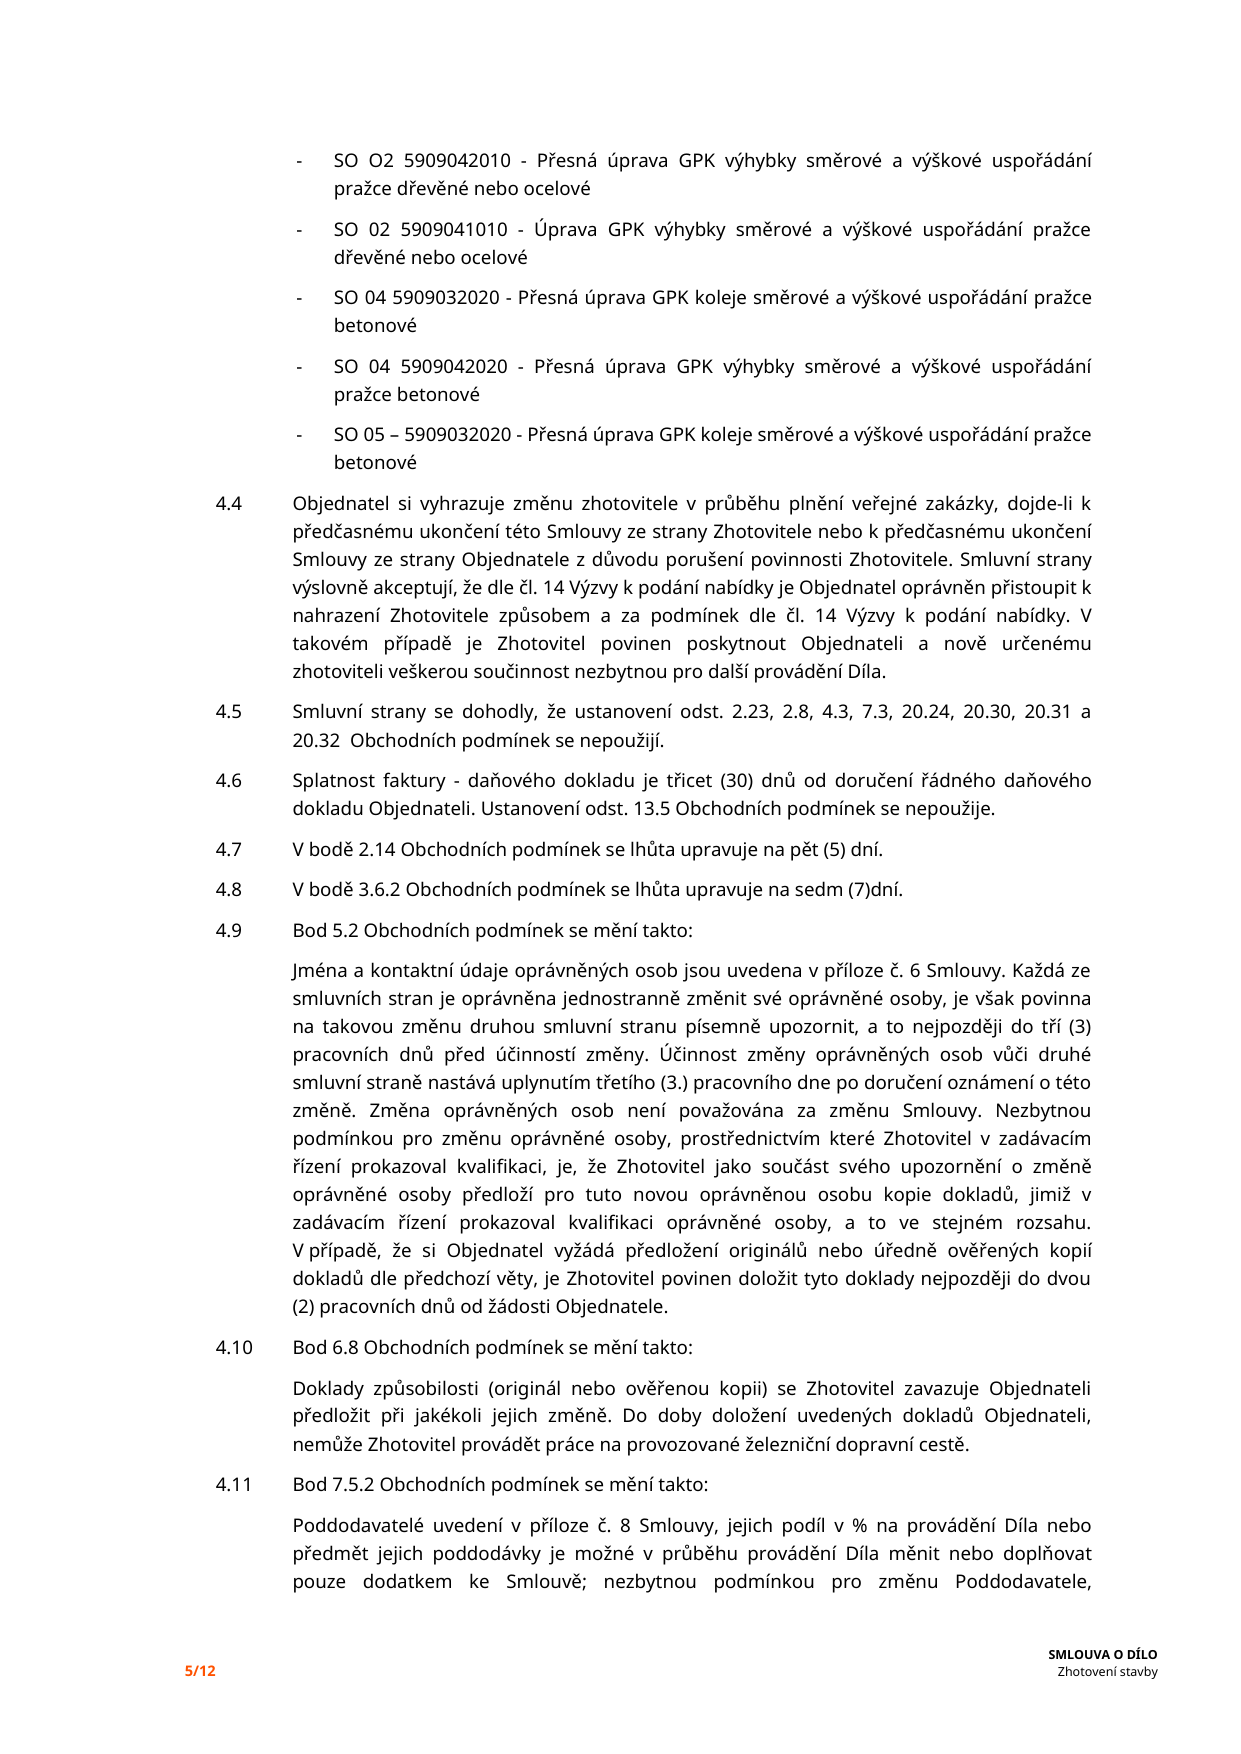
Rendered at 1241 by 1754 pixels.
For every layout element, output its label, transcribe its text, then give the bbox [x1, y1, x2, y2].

list SO 05 – 5909032020 - Přesná úprava GPK koleje směrové a výškové uspořádání pražce betonové [296, 422, 1093, 475]
list Doklady způsobilosti (originál nebo ověřenou kopii) se Zhotovitel zavazuje Objednateli předložit při jakékoli jejich změně. Do doby doložení uvedených dokladů Objednateli, nemůže Zhotovitel provádět práce na provozované železniční dopravní cestě. [292, 1375, 1093, 1456]
list SO O2 5909042010 - Přesná úprava GPK výhybky směrové a výškové uspořádání pražce dřevěné nebo ocelové [296, 147, 1093, 201]
text Bod 6.8 Obchodních podmínek se mění takto: [216, 1334, 1093, 1360]
text Bod 5.2 Obchodních podmínek se mění takto: [216, 917, 1093, 942]
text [292, 1512, 1093, 1593]
list SO 04 5909032020 - Přesná úprava GPK koleje směrové a výškové uspořádání pražce betonové [296, 284, 1093, 338]
text Splatnost faktury - daňového dokladu je třicet (30) dnů od doručení řádného daňového dokladu Objednateli. Ustanovení odst. 13.5 Obchodních podmínek se nepoužije. [216, 767, 1093, 821]
text Jména a kontaktní údaje oprávněných osob jsou uvedena v příloze č. 6 Smlouvy. Každá ze smluvních stran je oprávněna jednostranně změnit své oprávněné osoby, je však povinna na takovou změnu druhou smluvní stranu písemně upozornit, a to nejpozději do tří (3) pracovních dnů před účinností změny. Účinnost změny oprávněných osob vůči druhé smluvní straně nastává uplynutím třetího (3.) pracovního dne po doručení oznámení o této změně. Změna oprávněných osob není považována za změnu Smlouvy. Nezbytnou podmínkou pro změnu oprávněné osoby, prostřednictvím které Zhotovitel v zadávacím řízení prokazoval kvalifikaci, je, že Zhotovitel jako součást svého upozornění o změně oprávněné osoby předloží pro tuto novou oprávněnou osobu kopie dokladů, jimiž v zadávacím řízení prokazoval kvalifikaci oprávněné osoby, a to ve stejném rozsahu. V případě, že si Objednatel vyžádá předložení originálů nebo úředně ověřených kopií dokladů dle předchozí věty, je Zhotovitel povinen doložit tyto doklady nejpozději do dvou (2) pracovních dnů od žádosti Objednatele. [292, 957, 1093, 1319]
text Smluvní strany se dohodly, že ustanovení odst. 2.23, 2.8, 4.3, 7.3, 20.24, 20.30, 20.31 a 20.32 Obchodních podmínek se nepoužijí. [216, 699, 1093, 752]
text V bodě 3.6.2 Obchodních podmínek se lhůta upravuje na sedm (7)dní. [216, 876, 1093, 902]
text Objednatel si vyhrazuje změnu zhotovitele v průběhu plnění veřejné zakázky, dojde-li k předčasnému ukončení této Smlouvy ze strany Zhotovitele nebo k předčasnému ukončení Smlouvy ze strany Objednatele z důvodu porušení povinnosti Zhotovitele. Smluvní strany výslovně akceptují, že dle čl. 14 Výzvy k podání nabídky je Objednatel oprávněn přistoupit k nahrazení Zhotovitele způsobem a za podmínek dle čl. 14 Výzvy k podání nabídky. V takovém případě je Zhotovitel povinen poskytnout Objednateli a nově určenému zhotoviteli veškerou součinnost nezbytnou pro další provádění Díla. [216, 490, 1093, 684]
text Bod 7.5.2 Obchodních podmínek se mění takto: [216, 1471, 1093, 1497]
text V bodě 2.14 Obchodních podmínek se lhůta upravuje na pět (5) dní. [216, 836, 1093, 861]
list SO 02 5909041010 - Úprava GPK výhybky směrové a výškové uspořádání pražce dřevěné nebo ocelové [296, 216, 1093, 269]
list SO 04 5909042020 - Přesná úprava GPK výhybky směrové a výškové uspořádání pražce betonové [296, 353, 1093, 407]
